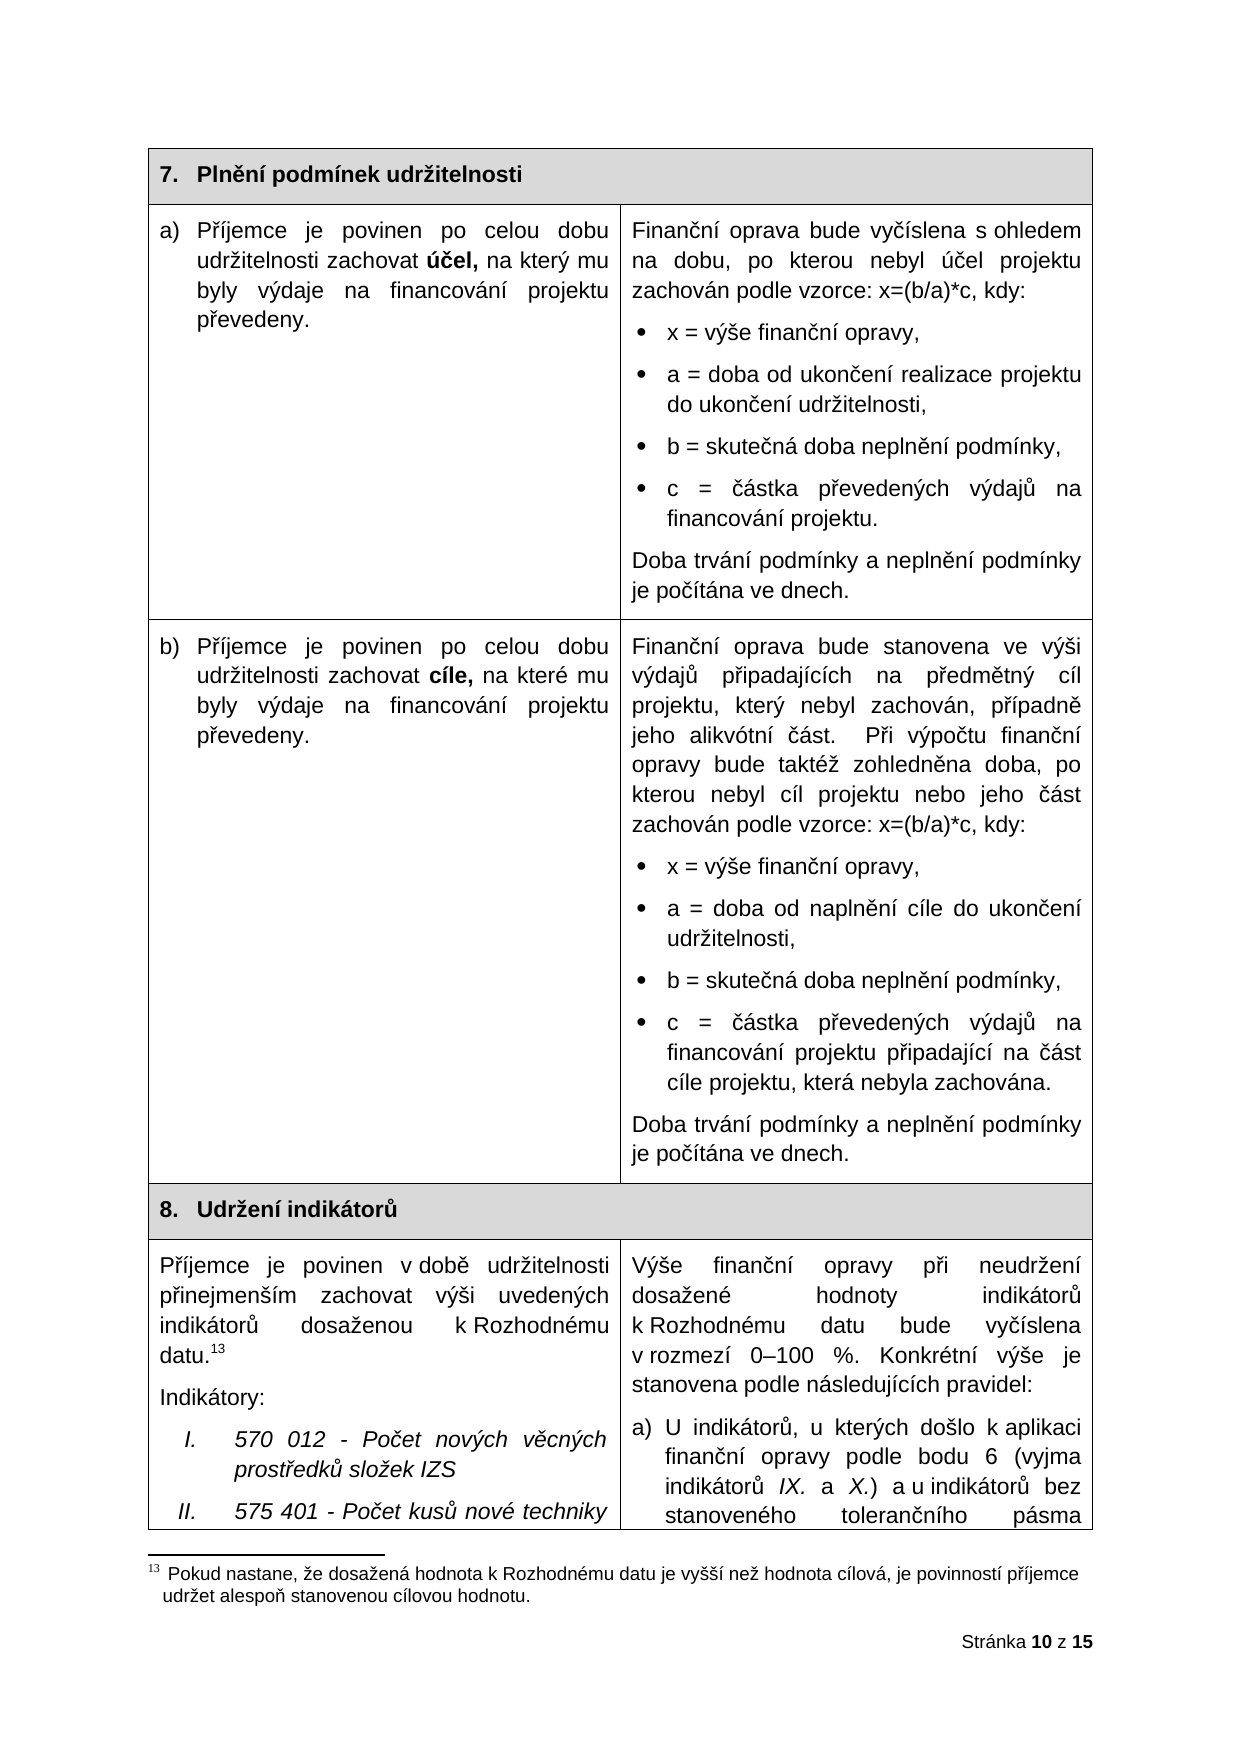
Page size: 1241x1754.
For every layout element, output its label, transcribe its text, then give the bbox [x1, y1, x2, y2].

table_cell Finanční oprava bude stanovena ve výši výdajů připadajících na předmětný cíl projektu, který nebyl zachován, případně jeho alikvótní část. Při výpočtu finanční opravy bude taktéž zohledněna doba, po kterou nebyl cíl projektu nebo jeho část zachován podle vzorce: x=(b/a)*c, kdy: x = výše finanční opravy, a = doba od naplnění cíle do ukončení udržitelnosti, b = skutečná doba neplnění podmínky, c = částka převedených výdajů na financování projektu připadající na část cíle projektu, která nebyla zachována. Doba trvání podmínky a neplnění podmínky je počítána ve dnech. [621, 620, 1092, 1183]
table_cell Udržení indikátorů [149, 1184, 1092, 1239]
table_cell Plnění podmínek udržitelnosti [149, 149, 1092, 204]
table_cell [149, 1240, 620, 1529]
table_cell Finanční oprava bude vyčíslena s ohledem na dobu, po kterou nebyl účel projektu zachován podle vzorce: x=(b/a)*c, kdy: x = výše finanční opravy, a = doba od ukončení realizace projektu do ukončení udržitelnosti, b = skutečná doba neplnění podmínky, c = částka převedených výdajů na financování projektu. Doba trvání podmínky a neplnění podmínky je počítána ve dnech. [621, 205, 1092, 619]
table_cell Příjemce je povinen po celou dobu udržitelnosti zachovat účel, na který mu byly výdaje na financování projektu převedeny. [149, 205, 620, 619]
table_cell Příjemce je povinen po celou dobu udržitelnosti zachovat cíle, na které mu byly výdaje na financování projektu převedeny. [149, 620, 620, 1183]
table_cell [621, 1240, 1092, 1529]
